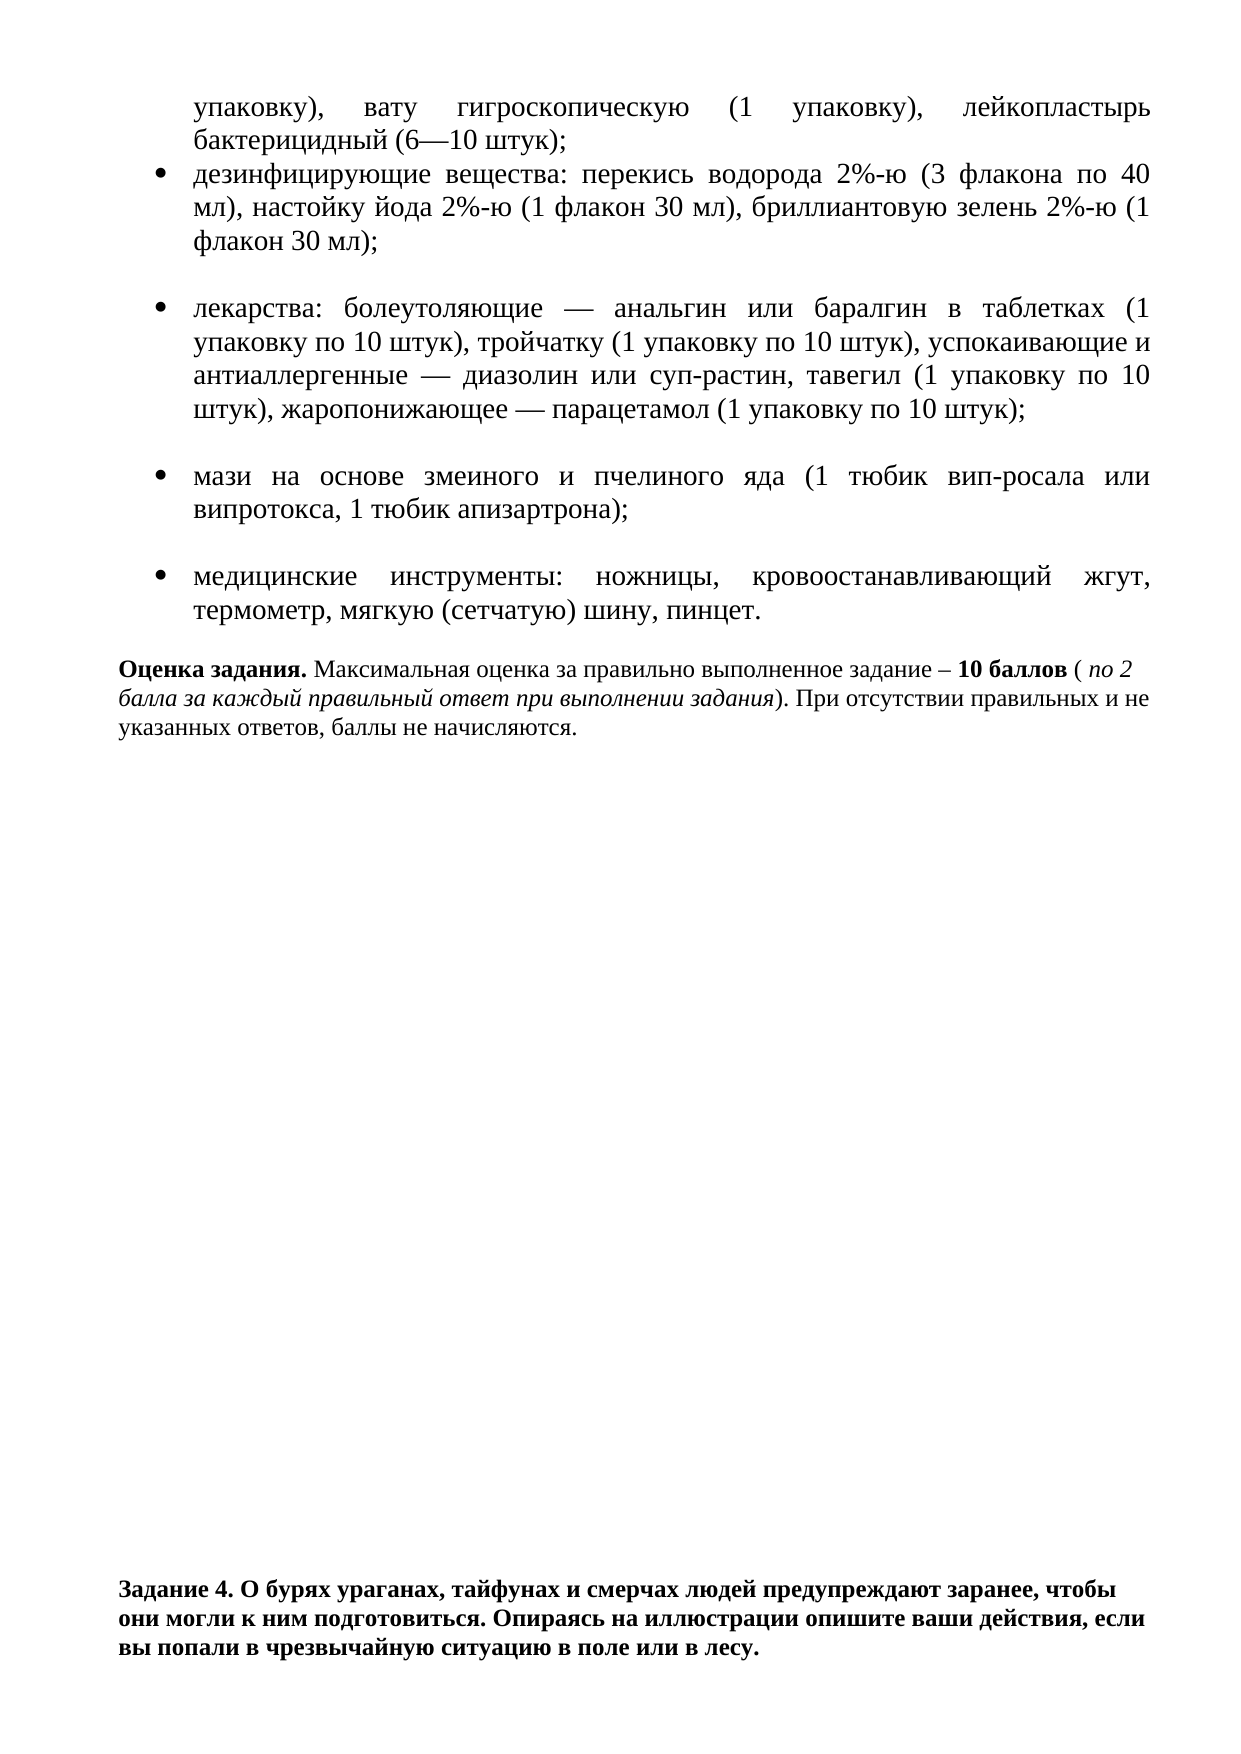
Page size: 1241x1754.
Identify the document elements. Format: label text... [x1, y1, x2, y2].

list лекарства: болеутоляющие — анальгин или баралгин в таблетках (1 упаковку по 10 штук), тройчатку (1 упаковку по 10 штук), успокаивающие и антиаллергенные — диазолин или суп-растин, тавегил (1 упаковку по 10 штук), жаропонижающее — парацетамол (1 упаковку по 10 штук); [156, 290, 1152, 424]
list медицинские инструменты: ножницы, кровоостанавливающий жгут, термометр, мягкую (сетчатую) шину, пинцет. [156, 558, 1152, 626]
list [156, 89, 1152, 156]
list дезинфицирующие вещества: перекись водорода 2%-ю (3 флакона по 40 мл), настойку йода 2%-ю (1 флакон 30 мл), бриллиантовую зелень 2%-ю (1 флакон 30 мл); [156, 156, 1152, 256]
list мази на основе змеиного и пчелиного яда (1 тюбик вип-росала или випротокса, 1 тюбик апизартрона); [156, 458, 1152, 525]
text Задание 4. О бурях ураганах, тайфунах и смерчах людей предупреждают заранее, чтобы они могли к ним подготовиться. Опираясь на иллюстрации опишите ваши действия, если вы попали в чрезвычайную ситуацию в поле или в лесу. [118, 1574, 1152, 1661]
